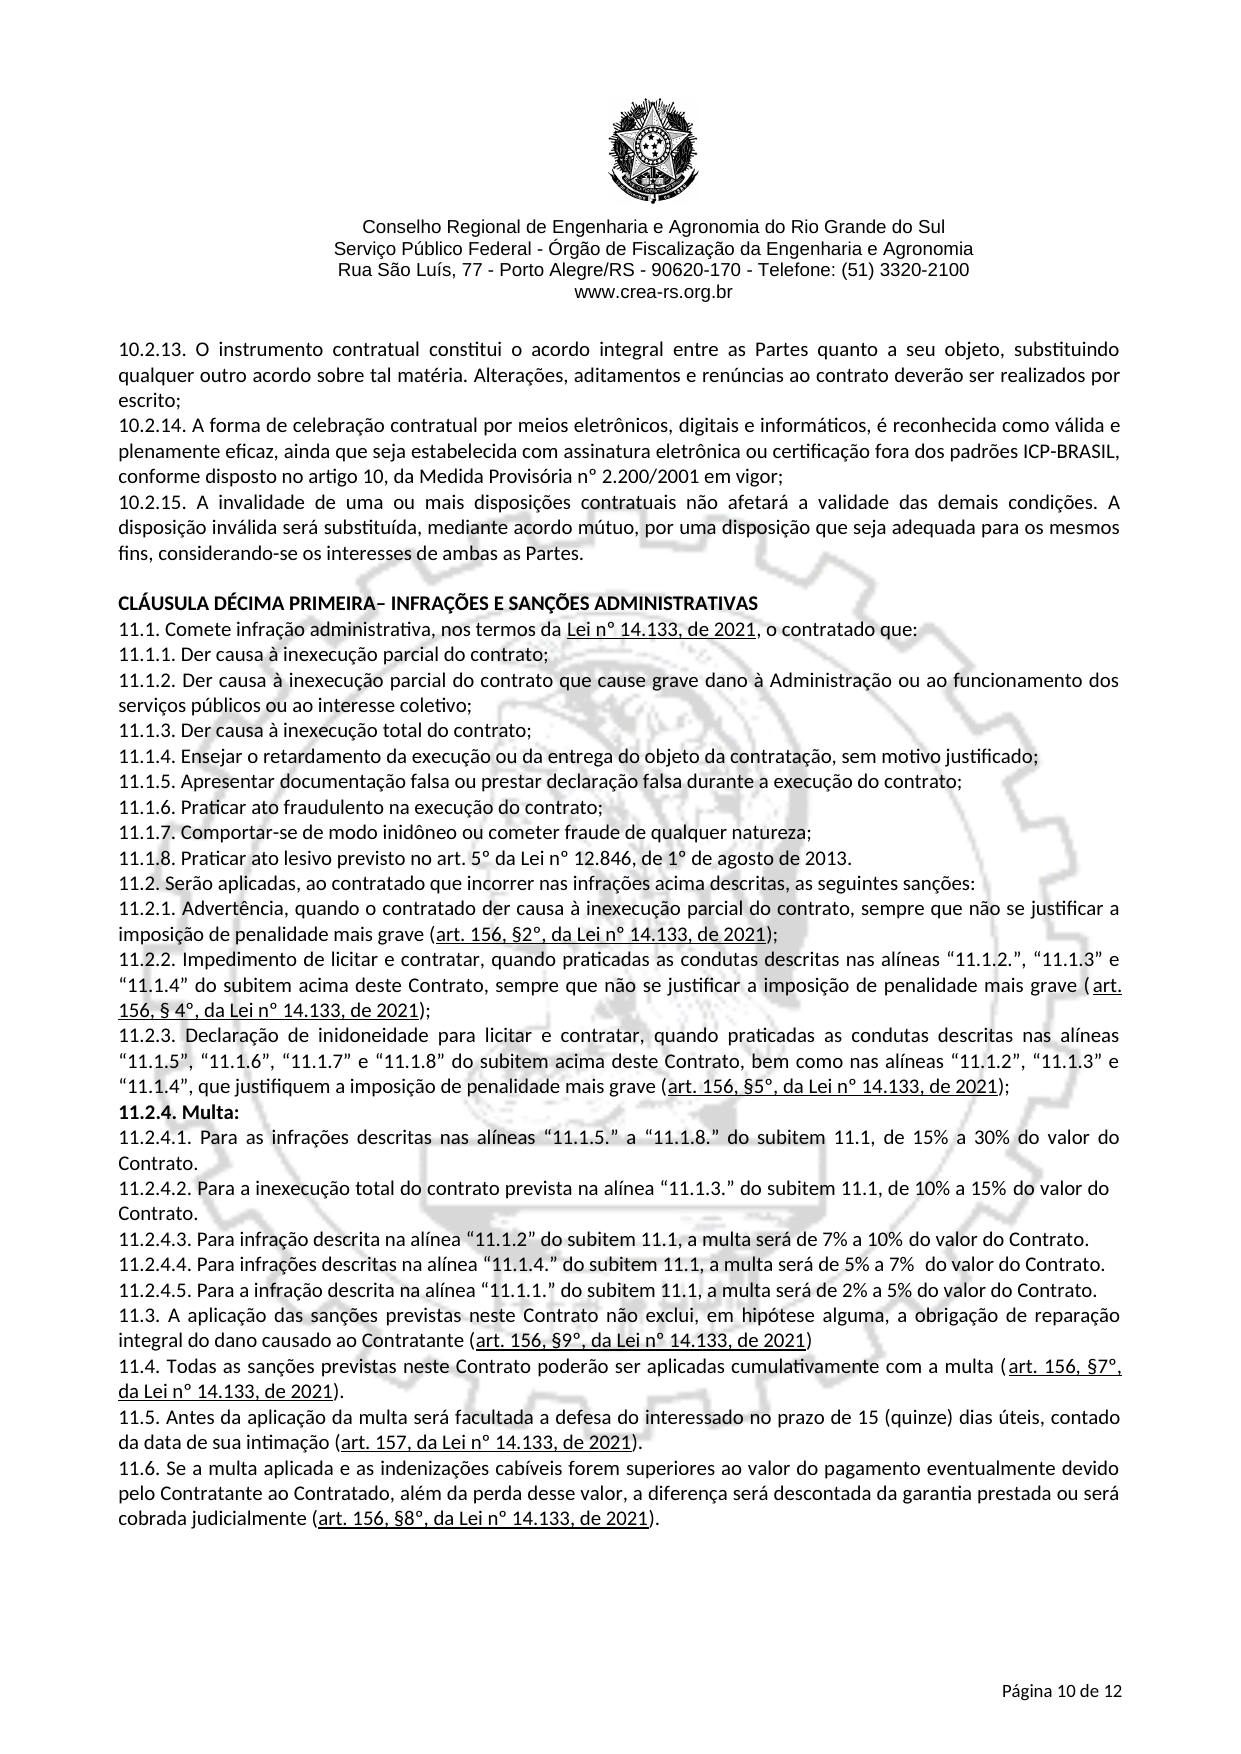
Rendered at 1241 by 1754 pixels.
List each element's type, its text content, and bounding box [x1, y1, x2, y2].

text CLÁUSULA DÉCIMA PRIMEIRA– INFRAÇÕES E SANÇÕES ADMINISTRATIVAS [118, 591, 1122, 616]
text 11.1.5. Apresentar documentação falsa ou prestar declaração falsa durante a execução do contrato; [118, 768, 1122, 794]
text 11.2.2. Impedimento de licitar e contratar, quando praticadas as condutas descritas nas alíneas “11.1.2.”, “11.1.3” e “11.1.4” do subitem acima deste Contrato, sempre que não se justificar a imposição de penalidade mais grave (art. 156, § 4º, da Lei nº 14.133, de 2021); [118, 946, 1122, 1023]
text 11.1.1. Der causa à inexecução parcial do contrato; [118, 641, 1122, 667]
text 11.3. A aplicação das sanções previstas neste Contrato não exclui, em hipótese alguma, a obrigação de reparação integral do dano causado ao Contratante (art. 156, §9º, da Lei nº 14.133, de 2021) [118, 1302, 1122, 1353]
picture [608, 98, 699, 204]
text 11.2.3. Declaração de inidoneidade para licitar e contratar, quando praticadas as condutas descritas nas alíneas “11.1.5”, “11.1.6”, “11.1.7” e “11.1.8” do subitem acima deste Contrato, bem como nas alíneas “11.1.2”, “11.1.3” e “11.1.4”, que justifiquem a imposição de penalidade mais grave (art. 156, §5º, da Lei nº 14.133, de 2021); [118, 1023, 1122, 1099]
text 11.1.4. Ensejar o retardamento da execução ou da entrega do objeto da contratação, sem motivo justificado; [118, 743, 1122, 768]
text 10.2.13. O instrumento contratual constitui o acordo integral entre as Partes quanto a seu objeto, substituindo qualquer outro acordo sobre tal matéria. Alterações, aditamentos e renúncias ao contrato deverão ser realizados por escrito; [118, 336, 1122, 413]
text 11.2. Serão aplicadas, ao contratado que incorrer nas infrações acima descritas, as seguintes sanções: [118, 870, 1122, 896]
text 11.1.3. Der causa à inexecução total do contrato; [118, 718, 1122, 743]
text 11.1.8. Praticar ato lesivo previsto no art. 5º da Lei nº 12.846, de 1º de agosto de 2013. [118, 845, 1122, 870]
text 11.1.2. Der causa à inexecução parcial do contrato que cause grave dano à Administração ou ao funcionamento dos serviços públicos ou ao interesse coletivo; [118, 667, 1122, 718]
text 10.2.14. A forma de celebração contratual por meios eletrônicos, digitais e informáticos, é reconhecida como válida e plenamente eficaz, ainda que seja estabelecida com assinatura eletrônica ou certificação fora dos padrões ICP-BRASIL, conforme disposto no artigo 10, da Medida Provisória nº 2.200/2001 em vigor; [118, 413, 1122, 489]
text 11.2.1. Advertência, quando o contratado der causa à inexecução parcial do contrato, sempre que não se justificar a imposição de penalidade mais grave (art. 156, §2º, da Lei nº 14.133, de 2021); [118, 896, 1122, 946]
text 11.1. Comete infração administrativa, nos termos da Lei nº 14.133, de 2021, o contratado que: [118, 616, 1122, 641]
text 11.2.4.2. Para a inexecução total do contrato prevista na alínea “11.1.3.” do subitem 11.1, de 10% a 15% do valor do Contrato. [118, 1175, 1109, 1226]
text 11.6. Se a multa aplicada e as indenizações cabíveis forem superiores ao valor do pagamento eventualmente devido pelo Contratante ao Contratado, além da perda desse valor, a diferença será descontada da garantia prestada ou será cobrada judicialmente (art. 156, §8º, da Lei nº 14.133, de 2021). [118, 1455, 1122, 1531]
text 11.5. Antes da aplicação da multa será facultada a defesa do interessado no prazo de 15 (quinze) dias úteis, contado da data de sua intimação (art. 157, da Lei nº 14.133, de 2021). [118, 1404, 1122, 1455]
text 11.2.4. Multa: [118, 1099, 1122, 1124]
text 11.1.6. Praticar ato fraudulento na execução do contrato; [118, 794, 1122, 819]
text 10.2.15. A invalidade de uma ou mais disposições contratuais não afetará a validade das demais condições. A disposição inválida será substituída, mediante acordo mútuo, por uma disposição que seja adequada para os mesmos fins, considerando-se os interesses de ambas as Partes. [118, 489, 1122, 565]
text 11.2.4.5. Para a infração descrita na alínea “11.1.1.” do subitem 11.1, a multa será de 2% a 5% do valor do Contrato. [118, 1277, 1122, 1302]
text 11.4. Todas as sanções previstas neste Contrato poderão ser aplicadas cumulativamente com a multa (art. 156, §7º, da Lei nº 14.133, de 2021). [118, 1353, 1122, 1404]
text 11.2.4.4. Para infrações descritas na alínea “11.1.4.” do subitem 11.1, a multa será de 5% a 7% do valor do Contrato. [118, 1251, 1122, 1277]
text 11.1.7. Comportar-se de modo inidôneo ou cometer fraude de qualquer natureza; [118, 819, 1122, 845]
text 11.2.4.1. Para as infrações descritas nas alíneas “11.1.5.” a “11.1.8.” do subitem 11.1, de 15% a 30% do valor do Contrato. [118, 1124, 1122, 1175]
text 11.2.4.3. Para infração descrita na alínea “11.1.2” do subitem 11.1, a multa será de 7% a 10% do valor do Contrato. [118, 1226, 1122, 1251]
